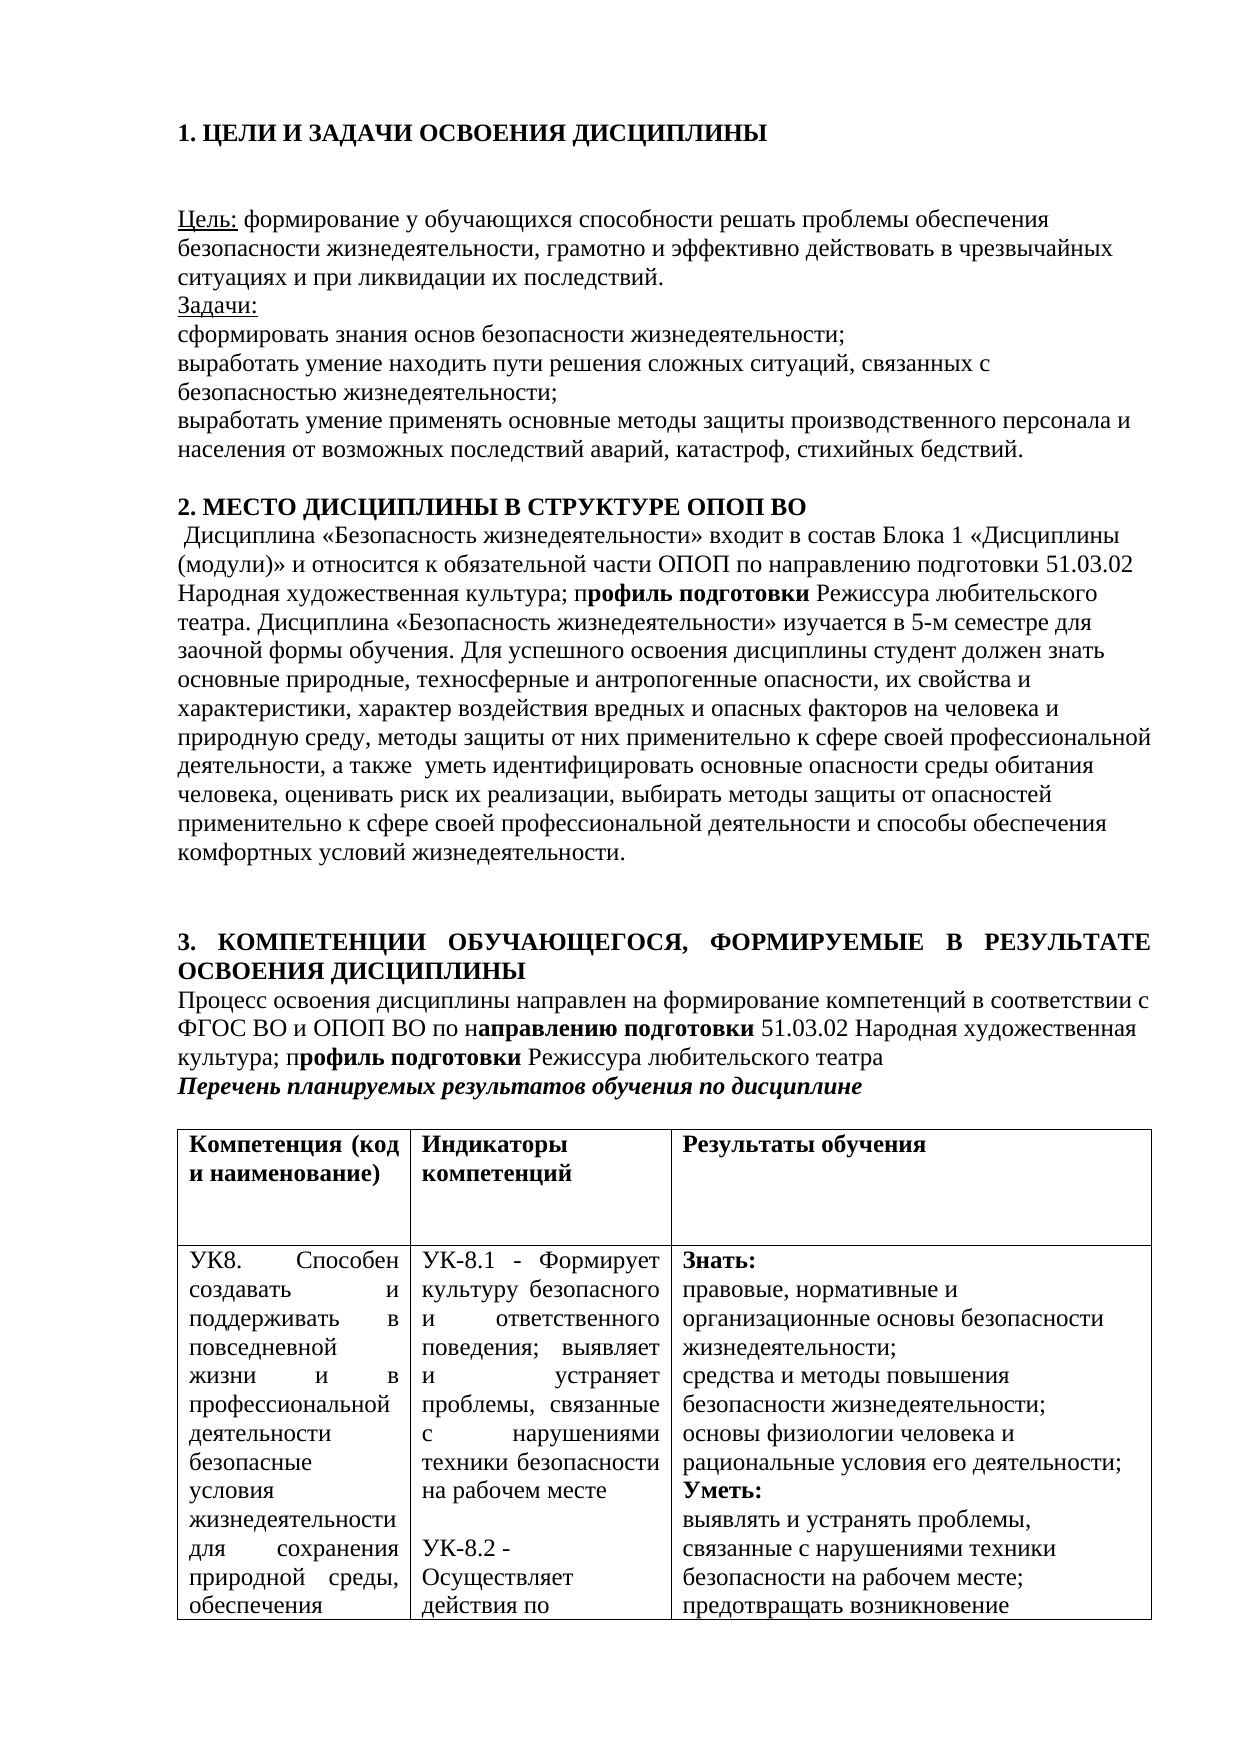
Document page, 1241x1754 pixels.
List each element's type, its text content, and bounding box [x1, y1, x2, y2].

table_header Индикаторы компетенций [411, 1130, 671, 1244]
text сформировать знания основ безопасности жизнедеятельности; [177, 319, 1152, 348]
text 1. ЦЕЛИ И ЗАДАЧИ ОСВОЕНИЯ ДИСЦИПЛИНЫ [177, 118, 1152, 147]
text Перечень планируемых результатов обучения по дисциплине [177, 1071, 1152, 1100]
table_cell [411, 1246, 671, 1619]
table_header Компетенция (код и наименование) [178, 1130, 410, 1244]
text выработать умение применять основные методы защиты производственного персонала и населения от возможных последствий аварий, катастроф, стихийных бедствий. [177, 406, 1152, 463]
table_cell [178, 1246, 410, 1619]
text Задачи: [177, 291, 1152, 319]
text Цель: формирование у обучающихся способности решать проблемы обеспечения безопасности жизнедеятельности, грамотно и эффективно действовать в чрезвычайных ситуациях и при ликвидации их последствий. [177, 204, 1152, 291]
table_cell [672, 1246, 1151, 1619]
text 3. КОМПЕТЕНЦИИ ОБУЧАЮЩЕГОСЯ, ФОРМИРУЕМЫЕ В РЕЗУЛЬТАТЕ ОСВОЕНИЯ ДИСЦИПЛИНЫ [177, 927, 1152, 985]
text Дисциплина «Безопасность жизнедеятельности» входит в состав Блока 1 «Дисциплины (модули)» и относится к обязательной части ОПОП по направлению подготовки 51.03.02 Народная художественная культура; профиль подготовки Режиссура любительского театра. Дисциплина «Безопасность жизнедеятельности» изучается в 5-м семестре для заочной формы обучения. Для успешного освоения дисциплины студент должен знать основные природные, техносферные и антропогенные опасности, их свойства и характеристики, характер воздействия вредных и опасных факторов на человека и природную среду, методы защиты от них применительно к сфере своей профессиональной деятельности, а также уметь идентифицировать основные опасности среды обитания человека, оценивать риск их реализации, выбирать методы защиты от опасностей применительно к сфере своей профессиональной деятельности и способы обеспечения комфортных условий жизнедеятельности. [177, 521, 1152, 866]
table_header Результаты обучения [672, 1130, 1151, 1244]
text Процесс освоения дисциплины направлен на формирование компетенций в соответствии с ФГОС ВО и ОПОП ВО по направлению подготовки 51.03.02 Народная художественная культура; профиль подготовки Режиссура любительского театра [177, 985, 1152, 1071]
text 2. МЕСТО ДИСЦИПЛИНЫ В СТРУКТУРЕ ОПОП ВО [177, 492, 1152, 521]
text выработать умение находить пути решения сложных ситуаций, связанных с безопасностью жизнедеятельности; [177, 348, 1152, 406]
